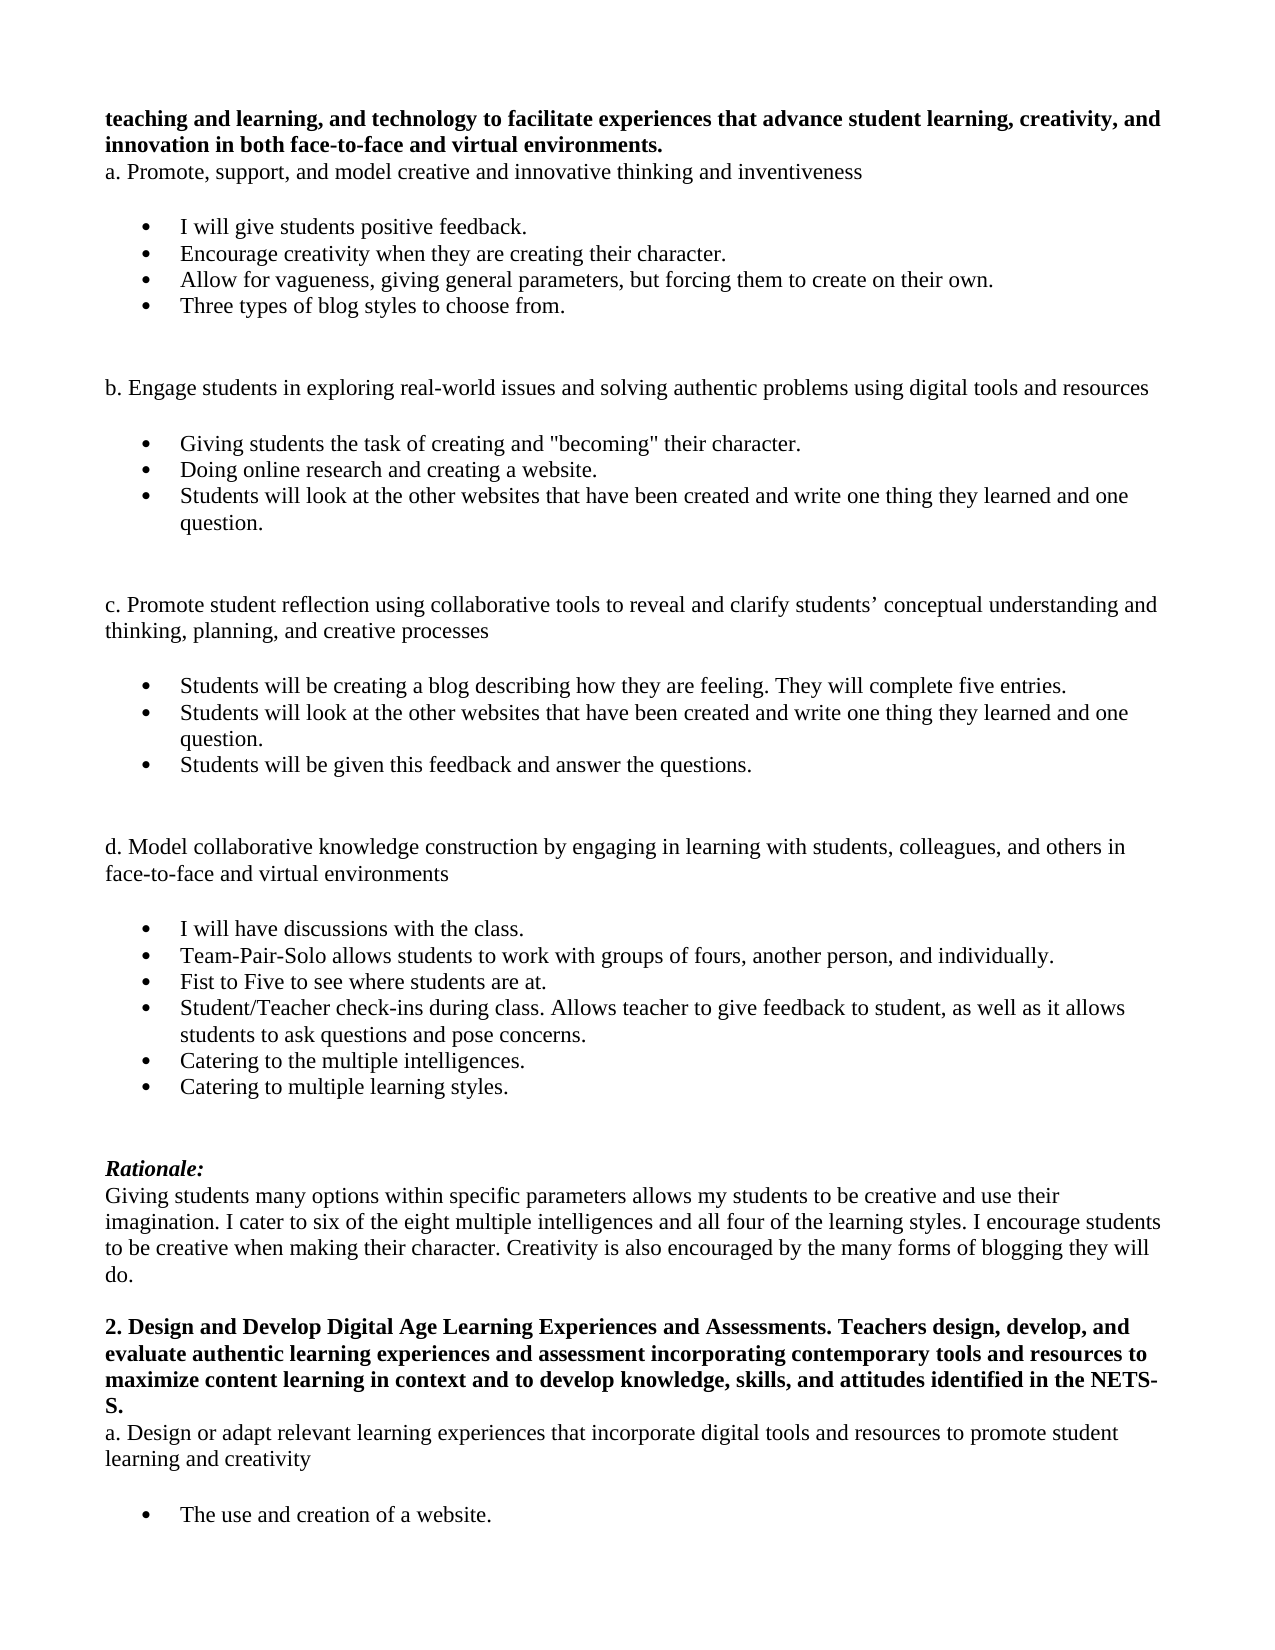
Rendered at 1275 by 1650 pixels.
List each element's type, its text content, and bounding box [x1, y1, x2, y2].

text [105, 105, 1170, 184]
list Student/Teacher check-ins during class. Allows teacher to give feedback to student, as well as it allows students to ask questions and pose concerns. [142, 994, 1170, 1047]
list Students will be given this feedback and answer the questions. [142, 752, 1170, 778]
list Doing online research and creating a website. [142, 456, 1170, 482]
list The use and creation of a website. [142, 1501, 1170, 1527]
list Encourage creativity when they are creating their character. [142, 239, 1170, 266]
list Students will look at the other websites that have been created and write one thing they learned and one question. [142, 699, 1170, 752]
text c. Promote student reflection using collaborative tools to reveal and clarify students’ conceptual understanding and thinking, planning, and creative processes [105, 564, 1170, 643]
text b. Engage students in exploring real-world issues and solving authentic problems using digital tools and resources [105, 348, 1170, 401]
list Students will look at the other websites that have been created and write one thing they learned and one question. [142, 482, 1170, 535]
list I will have discussions with the class. [142, 915, 1170, 942]
list Team-Pair-Solo allows students to work with groups of fours, another person, and individually. [142, 942, 1170, 968]
list Allow for vagueness, giving general parameters, but forcing them to create on their own. [142, 266, 1170, 292]
list Three types of blog styles to choose from. [142, 292, 1170, 319]
list Catering to multiple learning styles. [142, 1073, 1170, 1100]
list Students will be creating a blog describing how they are feeling. They will complete five entries. [142, 672, 1170, 699]
list Giving students the task of creating and "becoming" their character. [142, 430, 1170, 456]
list Catering to the multiple intelligences. [142, 1047, 1170, 1073]
text Rationale: Giving students many options within specific parameters allows my students to be creative and use their imagination. I cater to six of the eight multiple intelligences and all four of the learning styles. I encourage students to be creative when making their character. Creativity is also encouraged by the many forms of blogging they will do. 2. Design and Develop Digital Age Learning Experiences and Assessments. Teachers design, develop, and evaluate authentic learning experiences and assessment incorporating contemporary tools and resources to maximize content learning in context and to develop knowledge, skills, and attitudes identified in the NETS-S. a. Design or adapt relevant learning experiences that incorporate digital tools and resources to promote student learning and creativity [105, 1129, 1170, 1472]
list I will give students positive feedback. [142, 213, 1170, 239]
text d. Model collaborative knowledge construction by engaging in learning with students, colleagues, and others in face-to-face and virtual environments [105, 807, 1170, 886]
list Fist to Five to see where students are at. [142, 968, 1170, 994]
